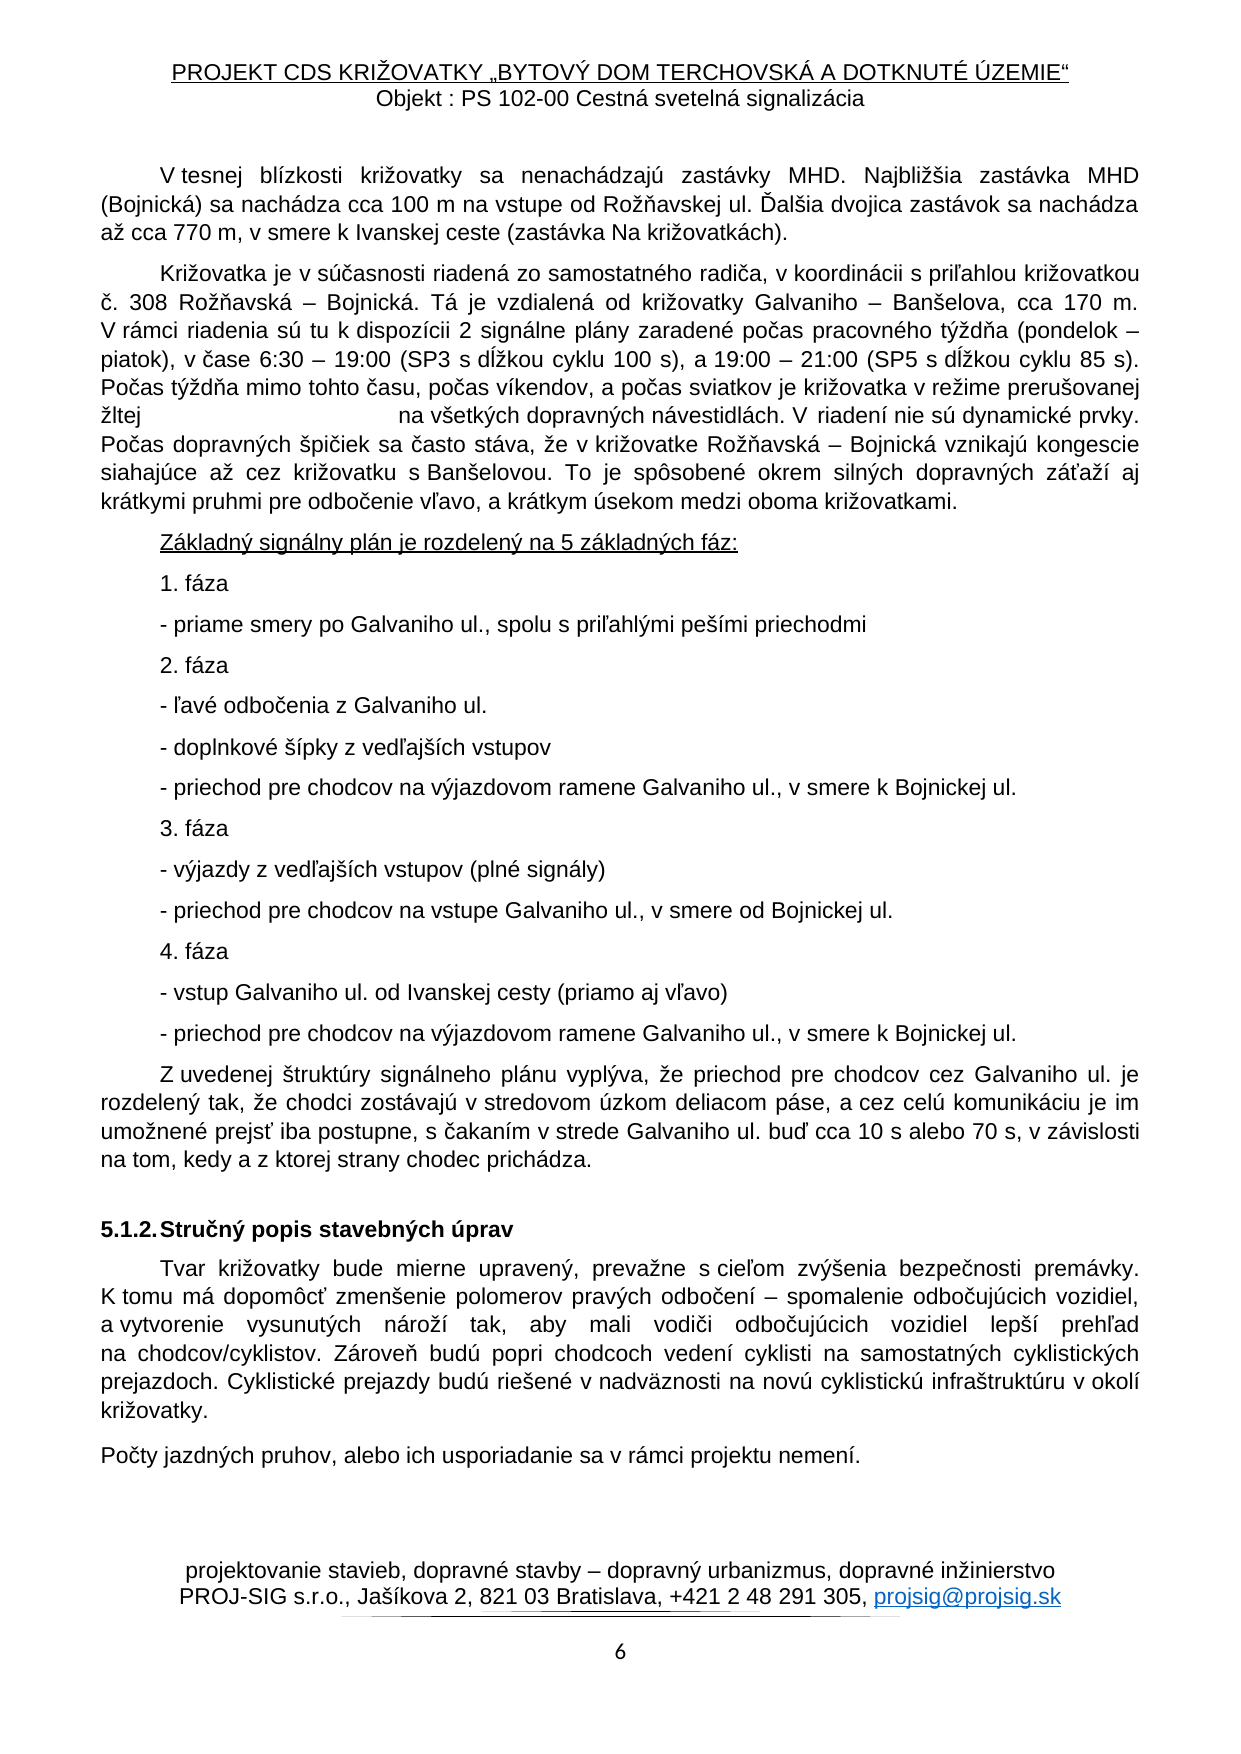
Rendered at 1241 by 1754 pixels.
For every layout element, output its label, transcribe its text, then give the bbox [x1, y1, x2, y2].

text V tesnej blízkosti križovatky sa nenachádzajú zastávky MHD. Najbližšia zastávka MHD (Bojnická) sa nachádza cca 100 m na vstupe od Rožňavskej ul. Ďalšia dvojica zastávok sa nachádza až cca 770 m, v smere k Ivanskej ceste (zastávka Na križovatkách). [100, 162, 1140, 246]
text Stručný popis stavebných úprav [100, 1216, 1140, 1242]
text - priechod pre chodcov na výjazdovom ramene Galvaniho ul., v smere k Bojnickej ul. [100, 1020, 1140, 1046]
text 4. fáza [100, 938, 1140, 964]
text Tvar križovatky bude mierne upravený, prevažne s cieľom zvýšenia bezpečnosti premávky. K tomu má dopomôcť zmenšenie polomerov pravých odbočení – spomalenie odbočujúcich vozidiel, a vytvorenie vysunutých nároží tak, aby mali vodiči odbočujúcich vozidiel lepší prehľad na chodcov/cyklistov. Zároveň budú popri chodcoch vedení cyklisti na samostatných cyklistických prejazdoch. Cyklistické prejazdy budú riešené v nadväznosti na novú cyklistickú infraštruktúru v okolí križovatky. [100, 1254, 1140, 1423]
text Z uvedenej štruktúry signálneho plánu vyplýva, že priechod pre chodcov cez Galvaniho ul. je rozdelený tak, že chodci zostávajú v stredovom úzkom deliacom páse, a cez celú komunikáciu je im umožnené prejsť iba postupne, s čakaním v strede Galvaniho ul. buď cca 10 s alebo 70 s, v závislosti na tom, kedy a z ktorej strany chodec prichádza. [100, 1061, 1140, 1173]
text 1. fáza [100, 570, 1140, 596]
text - výjazdy z vedľajších vstupov (plné signály) [100, 856, 1140, 883]
text - doplnkové šípky z vedľajších vstupov [100, 733, 1140, 760]
text Počty jazdných pruhov, alebo ich usporiadanie sa v rámci projektu nemení. [100, 1442, 1140, 1468]
text - priechod pre chodcov na vstupe Galvaniho ul., v smere od Bojnickej ul. [100, 897, 1140, 923]
text Základný signálny plán je rozdelený na 5 základných fáz: [100, 529, 1140, 555]
text 3. fáza [100, 815, 1140, 842]
text - priame smery po Galvaniho ul., spolu s priľahlými pešími priechodmi [100, 611, 1140, 637]
text - vstup Galvaniho ul. od Ivanskej cesty (priamo aj vľavo) [100, 979, 1140, 1005]
text - priechod pre chodcov na výjazdovom ramene Galvaniho ul., v smere k Bojnickej ul. [100, 774, 1140, 801]
text - ľavé odbočenia z Galvaniho ul. [100, 692, 1140, 719]
text 2. fáza [100, 652, 1140, 678]
text Križovatka je v súčasnosti riadená zo samostatného radiča, v koordinácii s priľahlou križovatkou č. 308 Rožňavská – Bojnická. Tá je vzdialená od križovatky Galvaniho – Banšelova, cca 170 m. V rámci riadenia sú tu k dispozícii 2 signálne plány zaradené počas pracovného týždňa (pondelok – piatok), v čase 6:30 – 19:00 (SP3 s dĺžkou cyklu 100 s), a 19:00 – 21:00 (SP5 s dĺžkou cyklu 85 s). Počas týždňa mimo tohto času, počas víkendov, a počas sviatkov je križovatka v režime prerušovanej žltej na všetkých dopravných návestidlách. V riadení nie sú dynamické prvky. Počas dopravných špičiek sa často stáva, že v križovatke Rožňavská – Bojnická vznikajú kongescie siahajúce až cez križovatku s Banšelovou. To je spôsobené okrem silných dopravných záťaží aj krátkymi pruhmi pre odbočenie vľavo, a krátkym úsekom medzi oboma križovatkami. [100, 260, 1140, 514]
